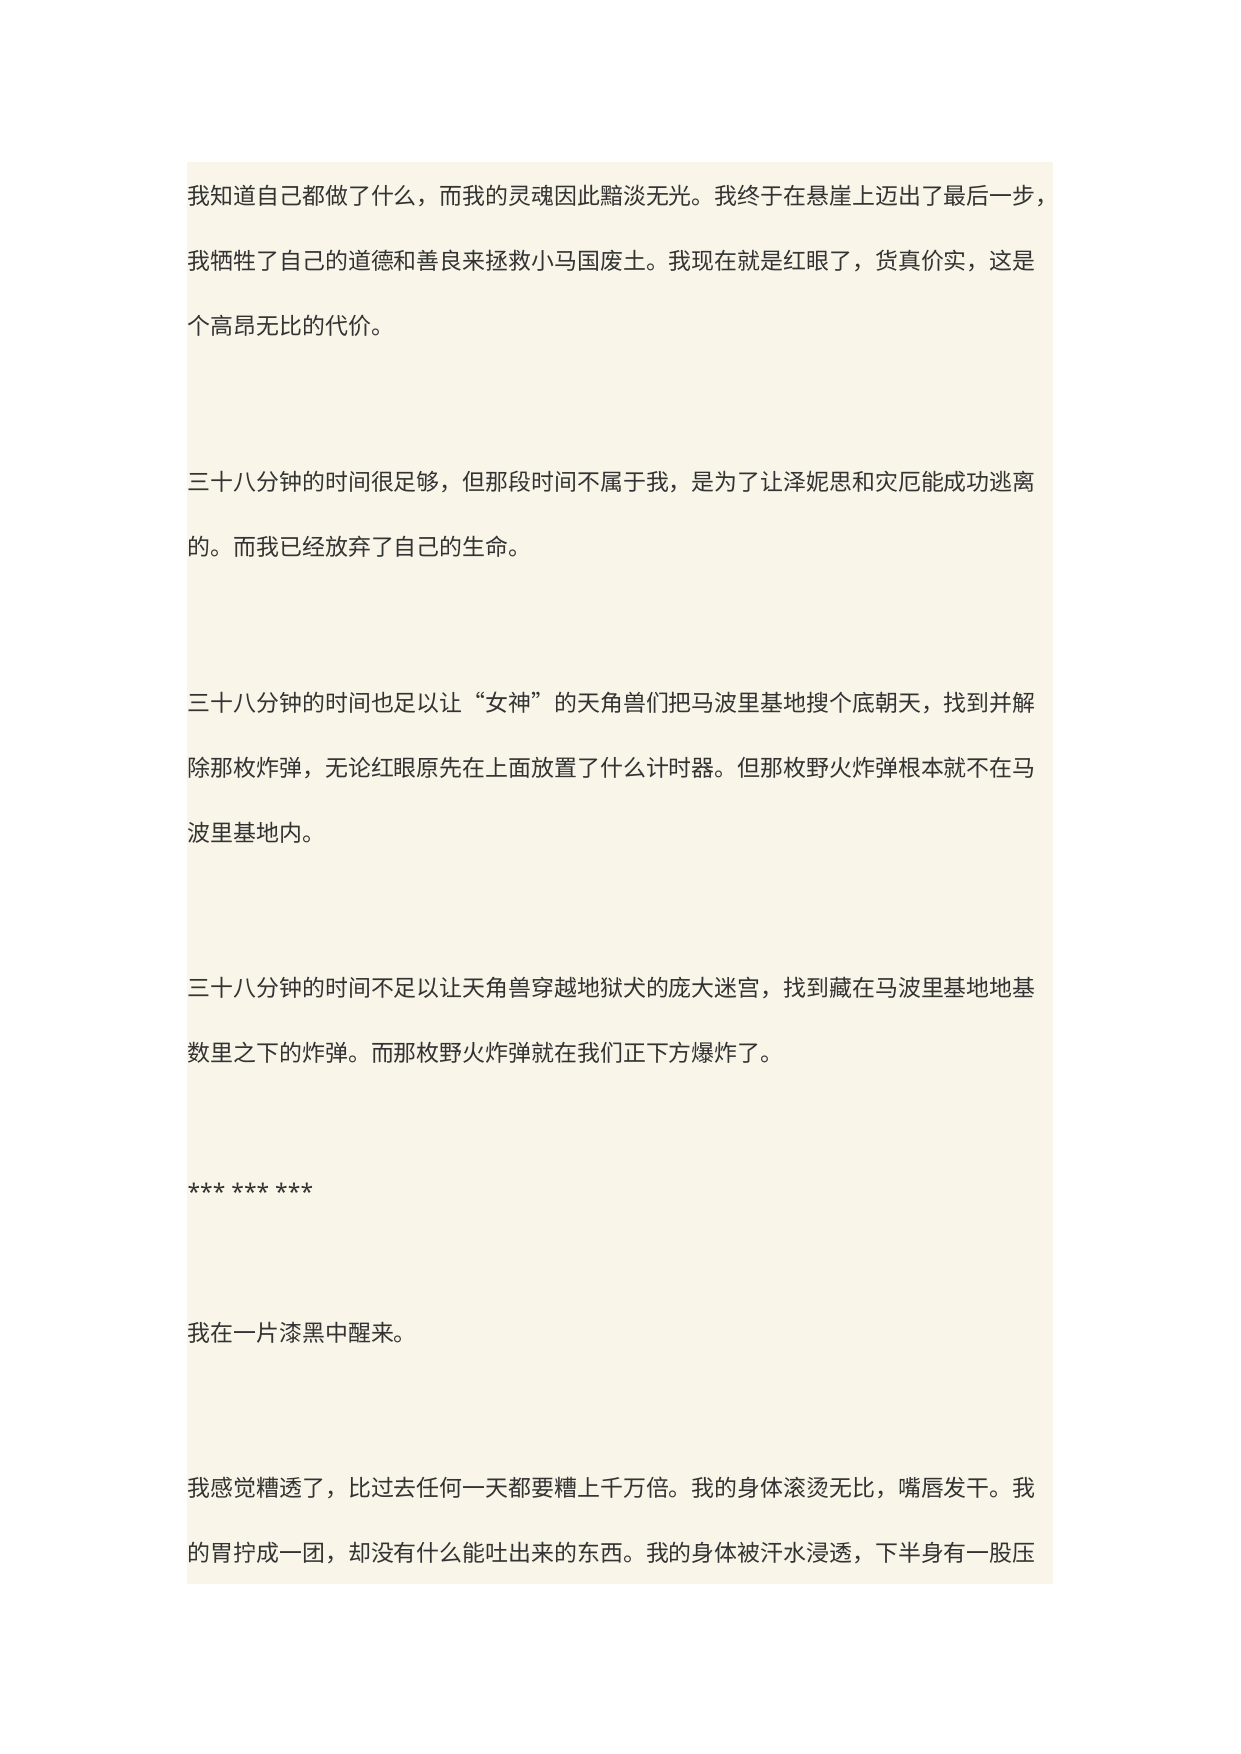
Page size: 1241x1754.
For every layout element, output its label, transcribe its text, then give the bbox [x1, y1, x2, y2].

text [187, 1454, 1053, 1584]
text *** *** *** [187, 1175, 1053, 1208]
text 三十八分钟的时间很足够，但那段时间不属于我，是为了让泽妮思和灾厄能成功逃离的。而我已经放弃了自己的生命。 [187, 448, 1053, 578]
text 三十八分钟的时间不足以让天角兽穿越地狱犬的庞大迷宫，找到藏在马波里基地地基数里之下的炸弹。而那枚野火炸弹就在我们正下方爆炸了。 [187, 954, 1053, 1084]
text 三十八分钟的时间也足以让“女神”的天角兽们把马波里基地搜个底朝天，找到并解除那枚炸弹，无论红眼原先在上面放置了什么计时器。但那枚野火炸弹根本就不在马波里基地内。 [187, 669, 1053, 864]
text 我知道自己都做了什么，而我的灵魂因此黯淡无光。我终于在悬崖上迈出了最后一步，我牺牲了自己的道德和善良来拯救小马国废土。我现在就是红眼了，货真价实，这是个高昂无比的代价。 [187, 162, 1053, 357]
text 我在一片漆黑中醒来。 [187, 1299, 1053, 1364]
